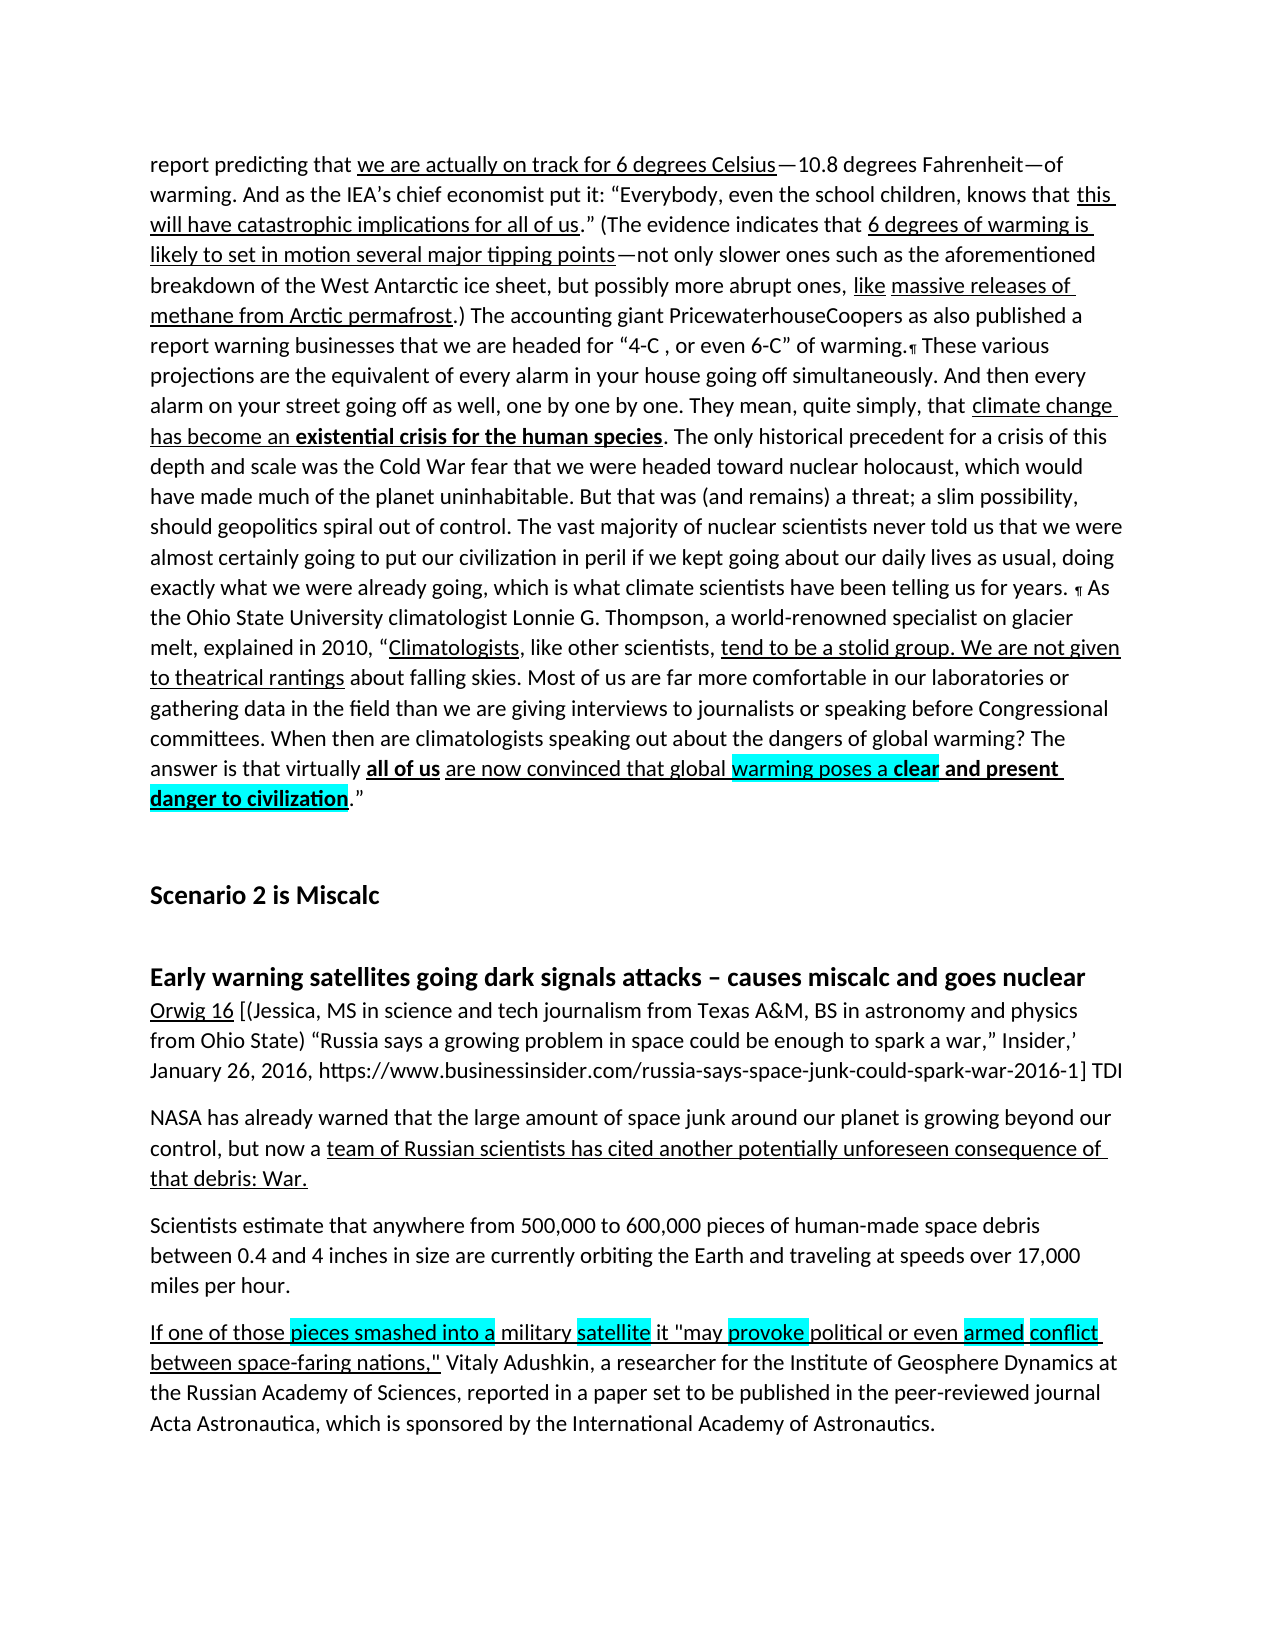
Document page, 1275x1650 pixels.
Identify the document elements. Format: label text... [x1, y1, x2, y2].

text If one of those pieces smashed into a military satellite it "may provoke political or even armed conflict between space-faring nations," Vitaly Adushkin, a researcher for the Institute of Geosphere Dynamics at the Russian Academy of Sciences, reported in a paper set to be published in the peer-reviewed journal Acta Astronautica, which is sponsored by the International Academy of Astronautics. [150, 1318, 1125, 1437]
subtitle Early warning satellites going dark signals attacks – causes miscalc and goes nuclear [150, 961, 1125, 994]
text Scientists estimate that anywhere from 500,000 to 600,000 pieces of human-made space debris between 0.4 and 4 inches in size are currently orbiting the Earth and traveling at speeds over 17,000 miles per hour. [150, 1211, 1125, 1299]
subtitle Scenario 2 is Miscalc [150, 878, 1125, 911]
text NASA has already warned that the large amount of space junk around our planet is growing beyond our control, but now a team of Russian scientists has cited another potentially unforeseen consequence of that debris: War. [150, 1103, 1125, 1192]
text Orwig 16 [(Jessica, MS in science and tech journalism from Texas A&M, BS in astronomy and physics from Ohio State) “Russia says a growing problem in space could be enough to spark a war,” Insider,’ January 26, 2016, https://www.businessinsider.com/russia-says-space-junk-could-spark-war-2016-1] TDI [150, 996, 1125, 1085]
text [150, 150, 1125, 812]
